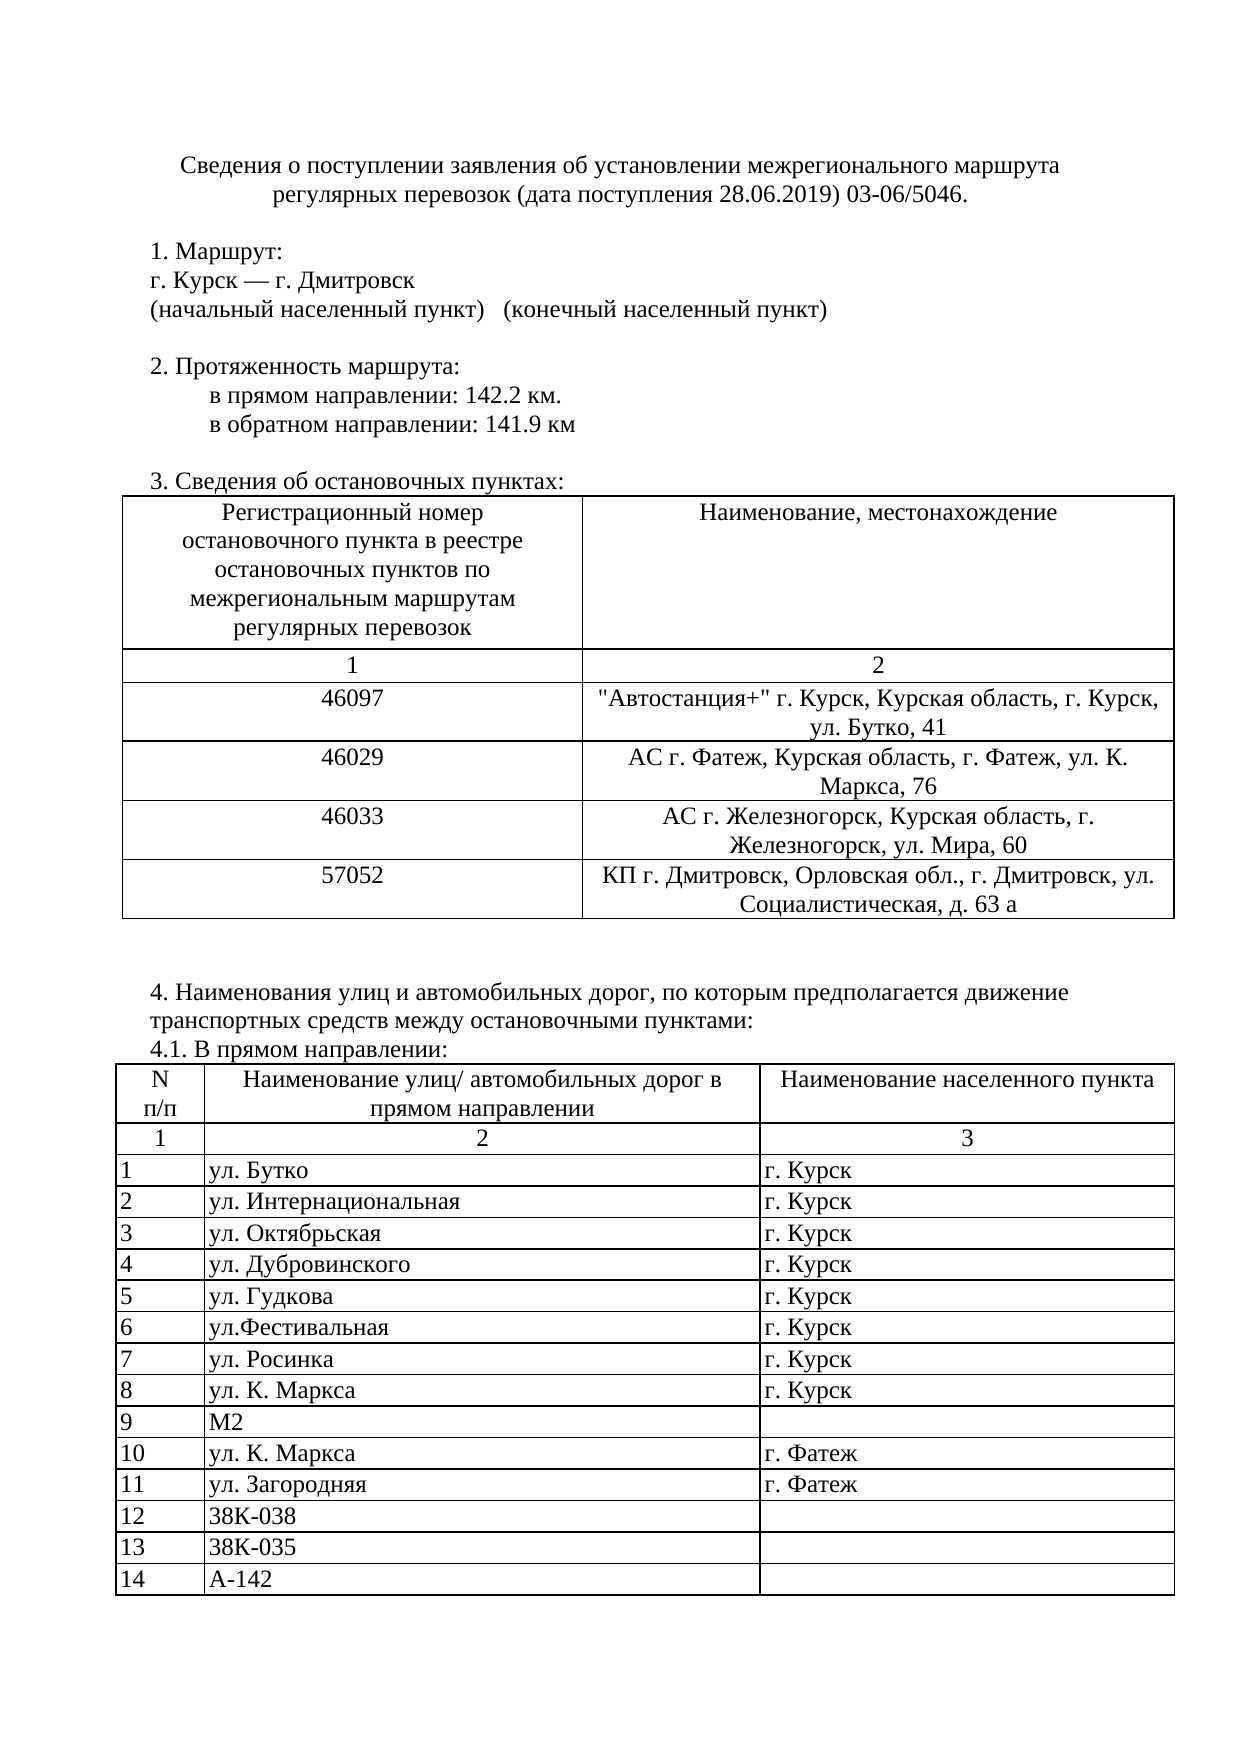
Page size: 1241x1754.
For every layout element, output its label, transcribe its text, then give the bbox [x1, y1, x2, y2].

table_cell 38К-038 [205, 1501, 759, 1531]
table_cell ул. Октябрьская [205, 1218, 759, 1248]
table_cell 3 [761, 1124, 1174, 1153]
table_cell КП г. Дмитровск, Орловская обл., г. Дмитровск, ул. Социалистическая, д. 63 а [583, 860, 1173, 918]
table_cell г. Курск [761, 1375, 1174, 1405]
table_cell ул. Дубровинского [205, 1250, 759, 1279]
table_cell 14 [117, 1564, 204, 1594]
table_cell 1 [117, 1155, 204, 1185]
text г. Курск — г. Дмитровск [150, 265, 1090, 294]
table_cell 12 [117, 1501, 204, 1531]
table_cell г. Фатеж [761, 1470, 1174, 1499]
table_header Регистрационный номер остановочного пункта в реестре остановочных пунктов по межрегиональным маршрутам регулярных перевозок [123, 497, 582, 648]
text (начальный населенный пункт) (конечный населенный пункт) [150, 294, 1090, 322]
table_cell 13 [117, 1533, 204, 1562]
text Сведения о поступлении заявления об установлении межрегионального маршрута регулярных перевозок (дата поступления 28.06.2019) 03-06/5046. [150, 150, 1090, 207]
table_cell 4 [117, 1250, 204, 1279]
table_cell 1 [117, 1124, 204, 1153]
table_header Наименование улиц/ автомобильных дорог в прямом направлении [205, 1065, 759, 1122]
table_cell ул. Интернациональная [205, 1187, 759, 1216]
text 3. Сведения об остановочных пунктах: [150, 466, 1090, 495]
table_cell [761, 1501, 1174, 1531]
table_cell г. Курск [761, 1218, 1174, 1248]
table_cell г. Курск [761, 1344, 1174, 1374]
table_cell [761, 1564, 1174, 1594]
table_cell 3 [117, 1218, 204, 1248]
table_header Наименование населенного пункта [761, 1065, 1174, 1122]
text 1. Маршрут: [150, 236, 1090, 265]
table_cell АС г. Железногорск, Курская область, г. Железногорск, ул. Мира, 60 [583, 801, 1173, 858]
table_cell 38К-035 [205, 1533, 759, 1562]
table_cell ул. Загородняя [205, 1470, 759, 1499]
table_cell 6 [117, 1312, 204, 1342]
table_cell ул. Гудкова [205, 1281, 759, 1311]
table_cell ул. К. Маркса [205, 1438, 759, 1468]
table_cell АС г. Фатеж, Курская область, г. Фатеж, ул. К. Маркса, 76 [583, 742, 1173, 799]
table_cell г. Курск [761, 1187, 1174, 1216]
table_cell 2 [205, 1124, 759, 1153]
table_cell г. Курск [761, 1250, 1174, 1279]
text в прямом направлении: 142.2 км. [150, 380, 1090, 409]
table_cell [761, 1407, 1174, 1437]
table_header N п/п [117, 1065, 204, 1122]
table_cell ул.Фестивальная [205, 1312, 759, 1342]
table_cell 57052 [123, 860, 582, 918]
table_cell 7 [117, 1344, 204, 1374]
table_cell г. Курск [761, 1155, 1174, 1185]
table_cell 1 [123, 650, 582, 681]
table_cell 46097 [123, 683, 582, 740]
table_cell 9 [117, 1407, 204, 1437]
table_cell 8 [117, 1375, 204, 1405]
table_cell ул. Бутко [205, 1155, 759, 1185]
table_cell ул. Росинка [205, 1344, 759, 1374]
text 4.1. В прямом направлении: [150, 1034, 1090, 1063]
table_cell М2 [205, 1407, 759, 1437]
table_cell г. Курск [761, 1312, 1174, 1342]
table_cell 11 [117, 1470, 204, 1499]
table_cell 2 [117, 1187, 204, 1216]
table_cell ул. К. Маркса [205, 1375, 759, 1405]
text 4. Наименования улиц и автомобильных дорог, по которым предполагается движение транспортных средств между остановочными пунктами: [150, 977, 1090, 1034]
table_cell 46029 [123, 742, 582, 799]
table_cell 2 [583, 650, 1173, 681]
table_cell г. Курск [761, 1281, 1174, 1311]
table_cell 5 [117, 1281, 204, 1311]
table_cell 10 [117, 1438, 204, 1468]
text в обратном направлении: 141.9 км [150, 409, 1090, 437]
table_cell А-142 [205, 1564, 759, 1594]
table_cell 46033 [123, 801, 582, 858]
text 2. Протяженность маршрута: [150, 351, 1090, 380]
table_header Наименование, местонахождение [583, 497, 1173, 648]
table_cell г. Фатеж [761, 1438, 1174, 1468]
table_cell [761, 1533, 1174, 1562]
table_cell "Автостанция+" г. Курск, Курская область, г. Курск, ул. Бутко, 41 [583, 683, 1173, 740]
